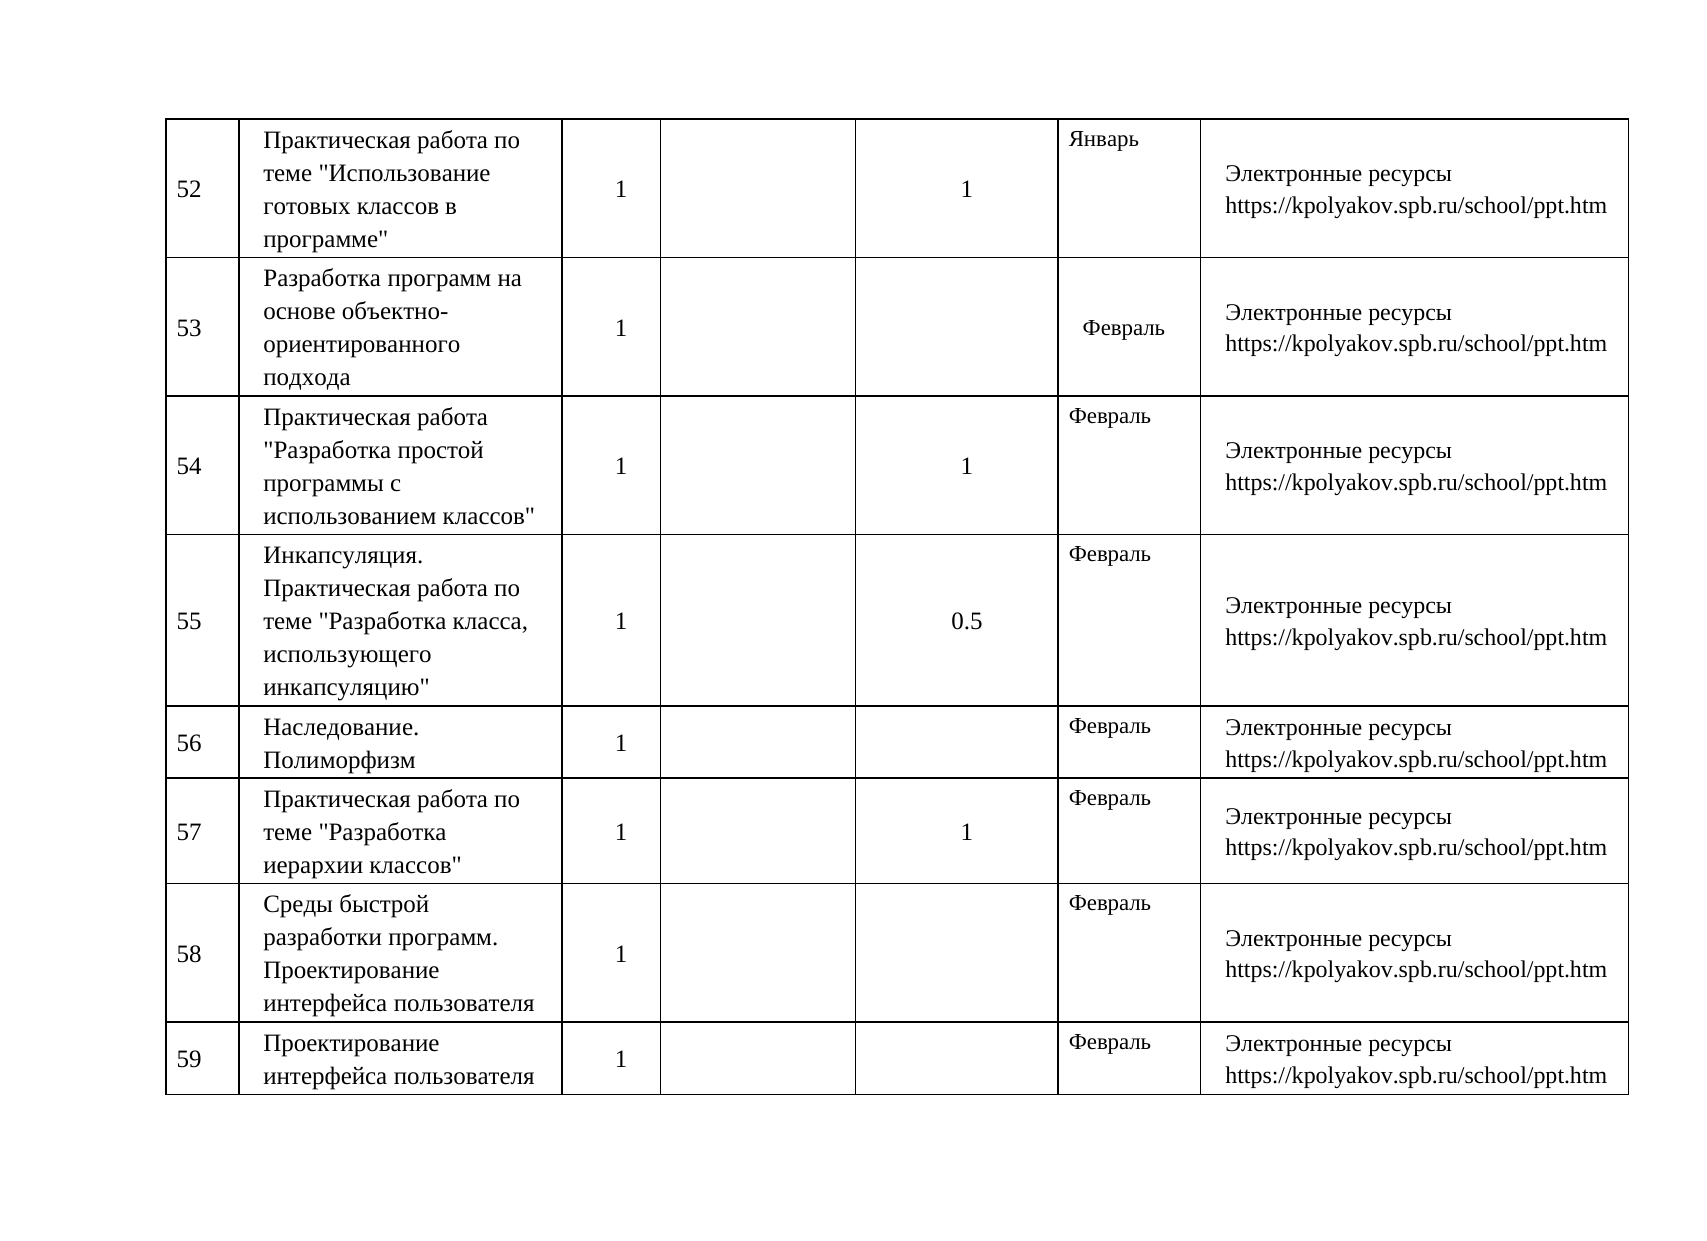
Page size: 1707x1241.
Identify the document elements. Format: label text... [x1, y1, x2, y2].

table_cell Среды быстрой разработки программ. Проектирование интерфейса пользователя [240, 884, 561, 1021]
table_cell [661, 884, 855, 1021]
table_cell 1 [563, 120, 660, 257]
table_cell 1 [563, 779, 660, 883]
table_cell [661, 120, 855, 257]
table_cell Электронные ресурсы https://kpolyakov.spb.ru/school/ppt.htm [1201, 535, 1628, 705]
table_cell 1 [563, 535, 660, 705]
table_cell 1 [563, 707, 660, 777]
table_cell Наследование. Полиморфизм [240, 707, 561, 777]
table_cell 1 [563, 1023, 660, 1093]
table_cell [661, 779, 855, 883]
table_cell [661, 535, 855, 705]
table_cell [661, 397, 855, 533]
table_cell [856, 258, 1057, 395]
table_cell Электронные ресурсы https://kpolyakov.spb.ru/school/ppt.htm [1201, 779, 1628, 883]
table_cell [661, 1023, 855, 1093]
table_cell 0.5 [856, 535, 1057, 705]
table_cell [1201, 120, 1628, 257]
table_cell Инкапсуляция. Практическая работа по теме "Разработка класса, использующего инкапсуляцию" [240, 535, 561, 705]
table_cell 59 [167, 1023, 238, 1093]
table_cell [1201, 1023, 1628, 1093]
table_cell 52 [167, 120, 238, 257]
table_cell Февраль [1059, 707, 1200, 777]
table_cell Электронные ресурсы https://kpolyakov.spb.ru/school/ppt.htm [1201, 397, 1628, 533]
table_cell Февраль [1059, 884, 1200, 1021]
table_cell [661, 258, 855, 395]
table_cell [856, 1023, 1057, 1093]
table_cell Февраль [1059, 779, 1200, 883]
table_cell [1201, 258, 1628, 395]
table_cell 53 [167, 258, 238, 395]
table_cell 1 [856, 120, 1057, 257]
table_cell Практическая работа по теме "Разработка иерархии классов" [240, 779, 561, 883]
table_cell [661, 707, 855, 777]
table_cell 1 [856, 779, 1057, 883]
table_cell Февраль [1059, 258, 1200, 395]
table_cell Февраль [1059, 397, 1200, 533]
table_cell 56 [167, 707, 238, 777]
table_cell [1201, 884, 1628, 1021]
table_cell 1 [856, 397, 1057, 533]
table_cell Электронные ресурсы https://kpolyakov.spb.ru/school/ppt.htm [1201, 707, 1628, 777]
table_cell Проектирование интерфейса пользователя [240, 1023, 561, 1093]
table_cell 1 [563, 397, 660, 533]
table_cell 1 [563, 884, 660, 1021]
table_cell 55 [167, 535, 238, 705]
table_cell Январь [1059, 120, 1200, 257]
table_cell [856, 707, 1057, 777]
table_cell [856, 884, 1057, 1021]
table_cell 57 [167, 779, 238, 883]
table_cell 54 [167, 397, 238, 533]
table_cell Разработка программ на основе объектно-ориентированного подхода [240, 258, 561, 395]
table_cell Февраль [1059, 535, 1200, 705]
table_cell Практическая работа по теме "Использование готовых классов в программе" [240, 120, 561, 257]
table_cell 58 [167, 884, 238, 1021]
table_cell 1 [563, 258, 660, 395]
table_cell Февраль [1059, 1023, 1200, 1093]
table_cell Практическая работа "Разработка простой программы с использованием классов" [240, 397, 561, 533]
